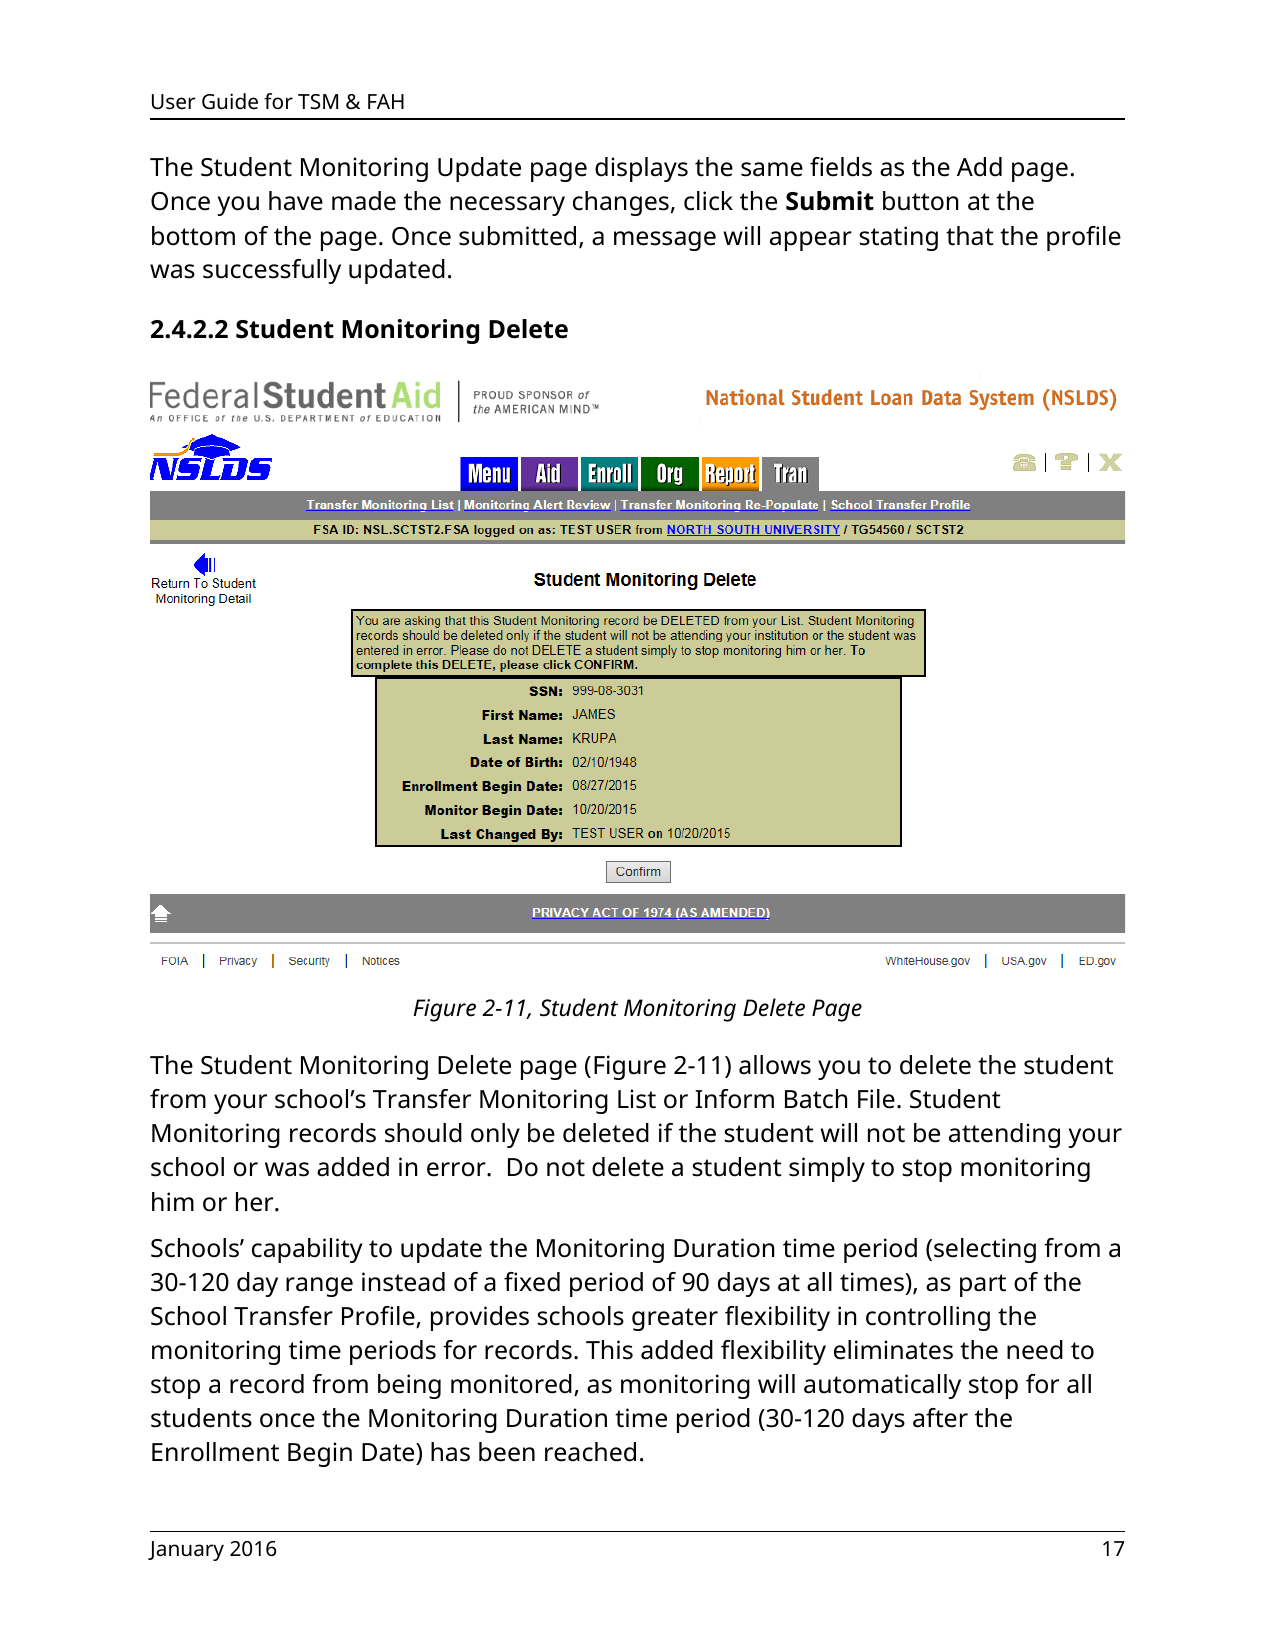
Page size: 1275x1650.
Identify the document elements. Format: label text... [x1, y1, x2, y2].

text The Student Monitoring Delete page (Figure 2-11) allows you to delete the student from your school’s Transfer Monitoring List or Inform Batch File. Student Monitoring records should only be deleted if the student will not be attending your school or was added in error. Do not delete a student simply to stop monitoring him or her. [150, 1048, 1125, 1218]
text Figure 2-11, Student Monitoring Delete Page [150, 992, 1125, 1023]
picture [150, 370, 1125, 980]
text Schools’ capability to update the Monitoring Duration time period (selecting from a 30-120 day range instead of a fixed period of 90 days at all times), as part of the School Transfer Profile, provides schools greater flexibility in controlling the monitoring time periods for records. This added flexibility eliminates the need to stop a record from being monitored, as monitoring will automatically stop for all students once the Monitoring Duration time period (30-120 days after the Enrollment Begin Date) has been reached. [150, 1231, 1125, 1469]
text The Student Monitoring Update page displays the same fields as the Add page. Once you have made the necessary changes, click the Submit button at the bottom of the page. Once submitted, a message will appear stating that the profile was successfully updated. [150, 150, 1125, 286]
subtitle Student Monitoring Delete [150, 311, 1125, 345]
